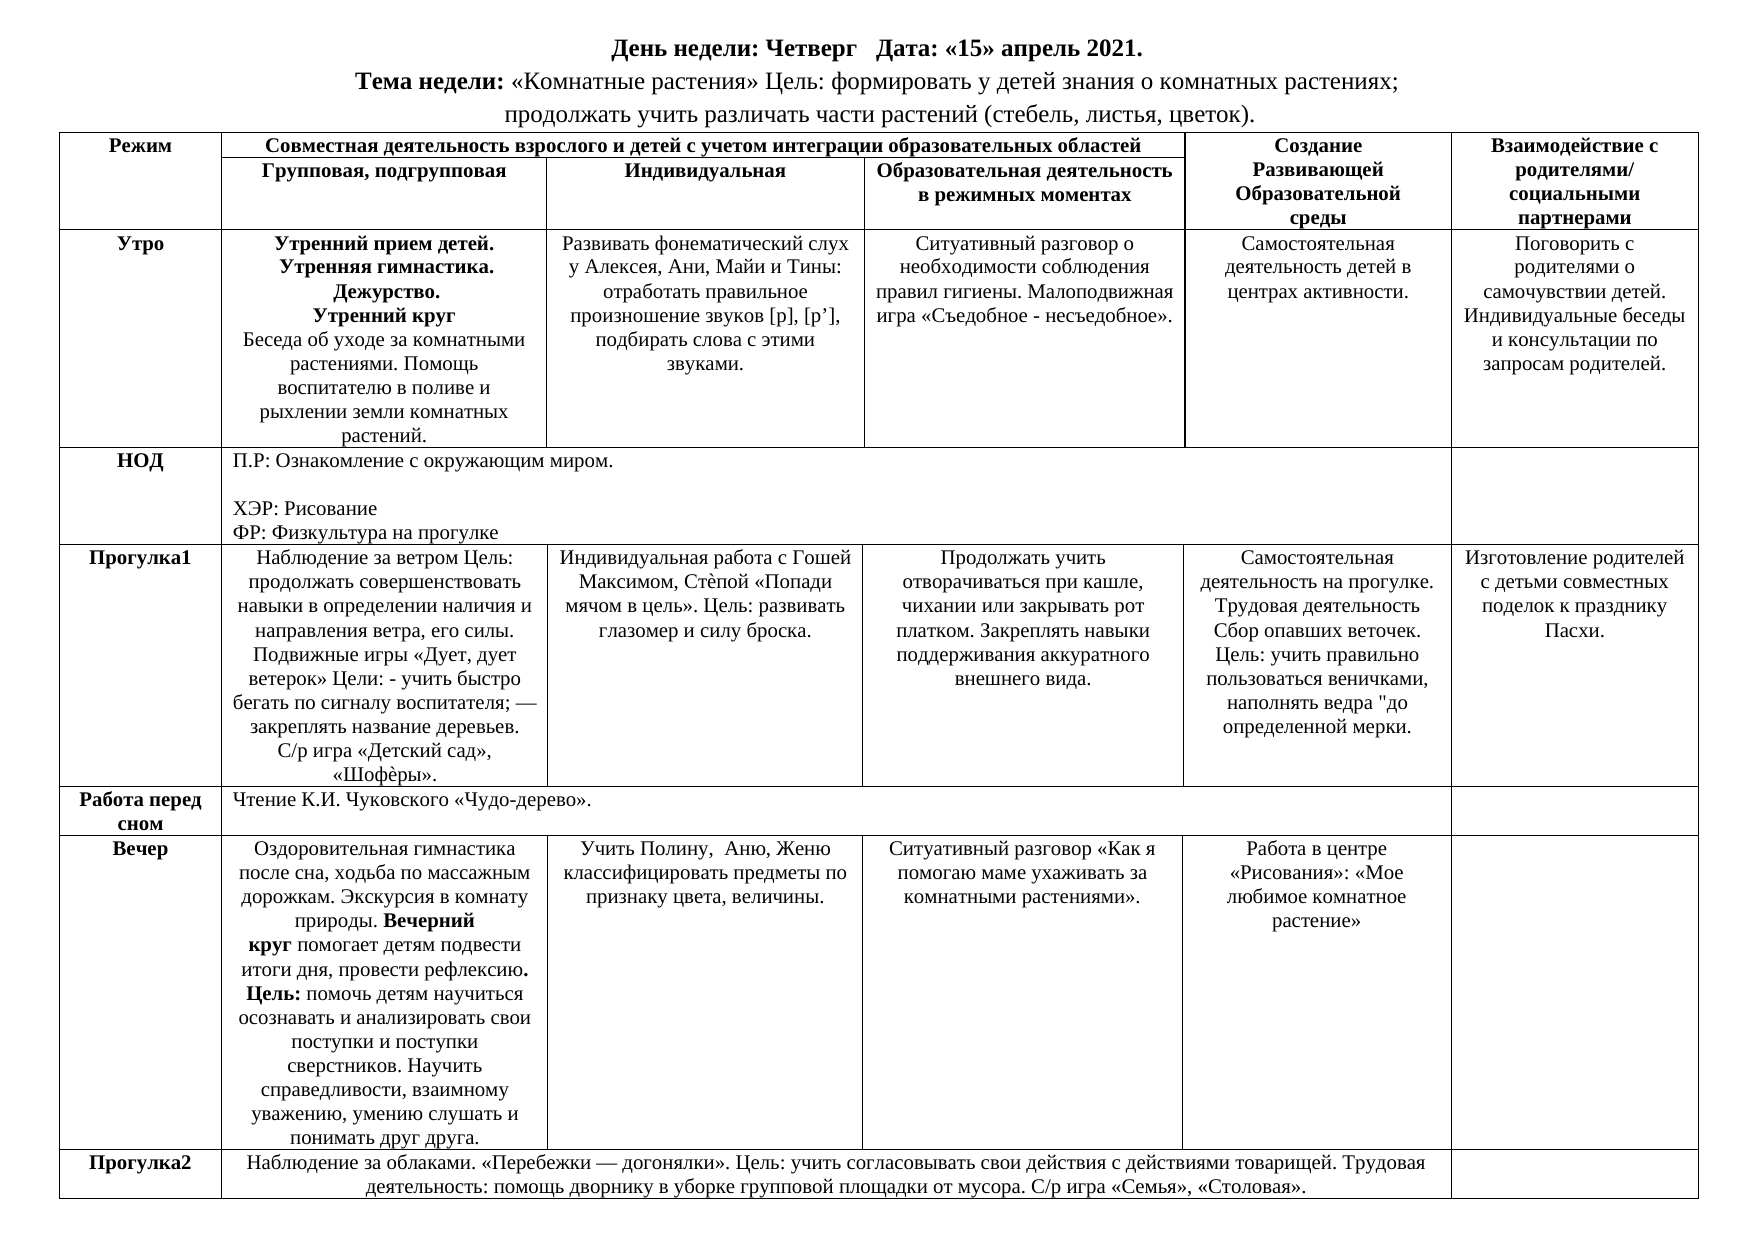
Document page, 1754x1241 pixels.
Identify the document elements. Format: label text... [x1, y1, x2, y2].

text продолжать учить различать части растений (стебель, листья, цветок). [0, 99, 1754, 128]
table_cell Поговорить с родителями о самочувствии детей. Индивидуальные беседы и консультации по запросам родителей. [1452, 230, 1698, 447]
table_cell [1452, 836, 1698, 1149]
text Тема недели: «Комнатные растения» Цель: формировать у детей знания о комнатных растениях; [0, 66, 1754, 95]
table_cell Утренний прием детей. Утренняя гимнастика. Дежурство. Утренний круг Беседа об уходе за комнатными растениями. Помощь воспитателю в поливе и рыхлении земли комнатных растений. [222, 230, 546, 447]
table_cell Наблюдение за ветром Цель: продолжать совершенствовать навыки в определении наличия и направления ветра, его силы. Подвижные игры «Дует, дует ветерок» Цели: - учить быстро бегать по сигналу воспитателя; —закреплять название деревьев. С/р игра «Детский сад», «Шофѐры». [222, 545, 547, 786]
table_cell Индивидуальная [547, 158, 864, 229]
table_header Создание Развивающей Образовательной среды [1186, 133, 1451, 229]
table_cell Вечер [60, 836, 221, 1149]
table_cell Ситуативный разговор о необходимости соблюдения правил гигиены. Малоподвижная игра «Съедобное - несъедобное». [865, 230, 1184, 447]
table_cell Учить Полину, Аню, Женю классифицировать предметы по признаку цвета, величины. [548, 836, 862, 1149]
table_cell Утро [60, 230, 221, 447]
table_cell Групповая, подгрупповая [222, 158, 546, 229]
table_header Режим [60, 133, 221, 229]
table_cell [1452, 787, 1698, 835]
table_cell Изготовление родителей с детьми совместных поделок к празднику Пасхи. [1452, 545, 1698, 786]
table_cell Прогулка2 [60, 1150, 221, 1198]
table_cell Образовательная деятельность в режимных моментах [865, 158, 1184, 229]
table_cell Чтение К.И. Чуковского «Чудо-дерево». [222, 787, 1451, 835]
table_header Совместная деятельность взрослого и детей с учетом интеграции образовательных областей [222, 133, 1184, 157]
table_cell Прогулка1 [60, 545, 221, 786]
table_cell Индивидуальная работа с Гошей Максимом, Стѐпой «Попади мячом в цель». Цель: развивать глазомер и силу броска. [548, 545, 862, 786]
table_cell Наблюдение за облаками. «Перебежки — догонялки». Цель: учить согласовывать свои действия с действиями товарищей. Трудовая деятельность: помощь дворнику в уборке групповой площадки от мусора. С/р игра «Семья», «Столовая». [222, 1150, 1451, 1198]
table_cell Работа в центре «Рисования»: «Мое любимое комнатное растение» [1183, 836, 1451, 1149]
table_cell Ситуативный разговор «Как я помогаю маме ухаживать за комнатными растениями». [863, 836, 1182, 1149]
table_cell [1452, 448, 1698, 544]
table_cell Продолжать учить отворачиваться при кашле, чихании или закрывать рот платком. Закреплять навыки поддерживания аккуратного внешнего вида. [863, 545, 1183, 786]
table_cell Самостоятельная деятельность детей в центрах активности. [1186, 230, 1451, 447]
table_cell Оздоровительная гимнастика после сна, ходьба по массажным дорожкам. Экскурсия в комнату природы. Вечерний круг помогает детям подвести итоги дня, провести рефлексию. Цель: помочь детям научиться осознавать и анализировать свои поступки и поступки сверстников. Научить справедливости, взаимному уважению, умению слушать и понимать друг друга. [222, 836, 547, 1149]
table_cell Работа перед сном [60, 787, 221, 835]
table_header Взаимодействие с родителями/ социальными партнерами [1452, 133, 1698, 229]
table_cell Развивать фонематический слух у Алексея, Ани, Майи и Тины: отработать правильное произношение звуков [р], [р’], подбирать слова с этими звуками. [547, 230, 864, 447]
table_cell Самостоятельная деятельность на прогулке. Трудовая деятельность Сбор опавших веточек. Цель: учить правильно пользоваться веничками, наполнять ведра "до определенной мерки. [1184, 545, 1451, 786]
table_cell П.Р: Ознакомление с окружающим миром. ХЭР: Рисование ФР: Физкультура на прогулке [222, 448, 1451, 544]
table_cell НОД [60, 448, 221, 544]
text День недели: Четверг Дата: «15» апрель 2021. [0, 33, 1754, 62]
table_cell [1452, 1150, 1698, 1198]
